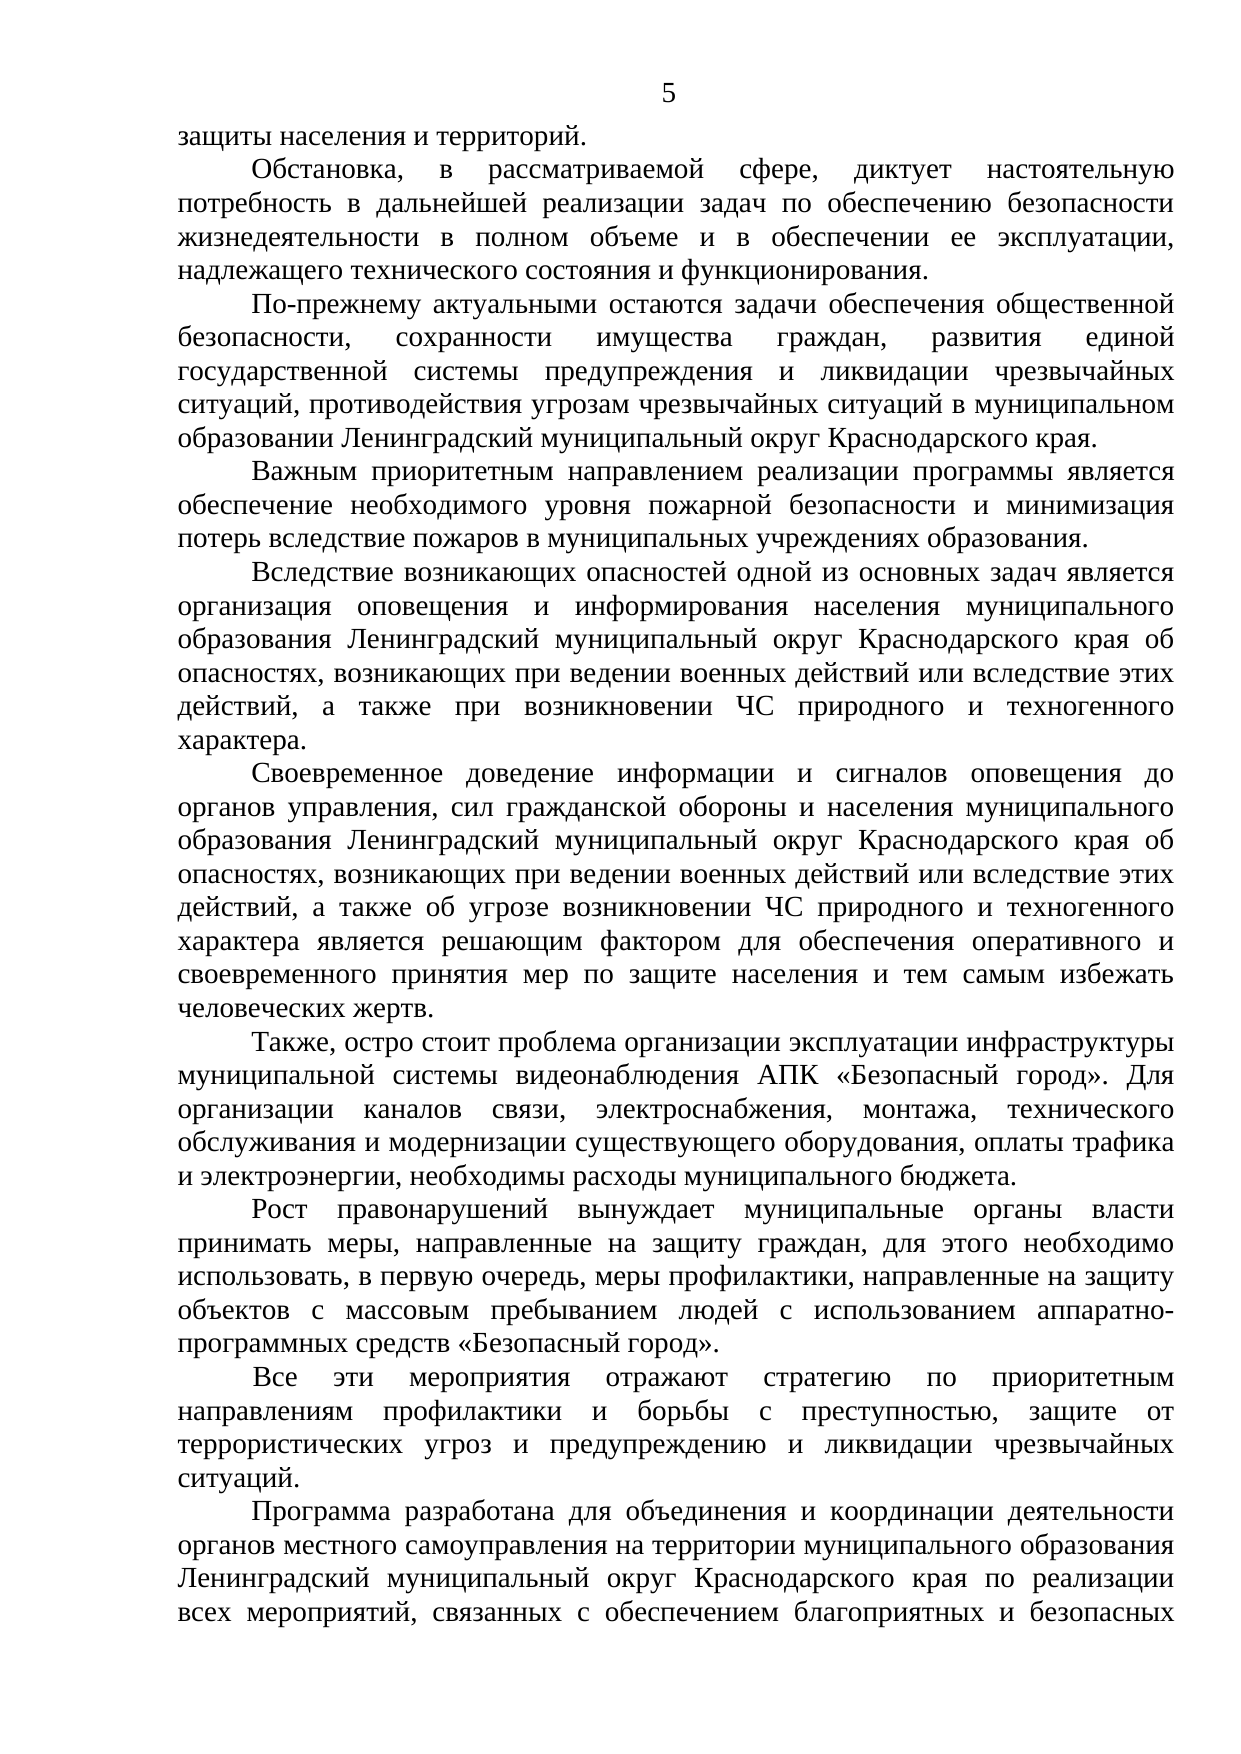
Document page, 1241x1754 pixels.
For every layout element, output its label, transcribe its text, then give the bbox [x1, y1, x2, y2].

text Важным приоритетным направлением реализации программы является обеспечение необходимого уровня пожарной безопасности и минимизация потерь вследствие пожаров в муниципальных учреждениях образования. [177, 453, 1175, 554]
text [177, 118, 1175, 152]
text Все эти мероприятия отражают стратегию по приоритетным направлениям профилактики и борьбы с преступностью, защите от террористических угроз и предупреждению и ликвидации чрезвычайных ситуаций. [177, 1359, 1175, 1493]
text Обстановка, в рассматриваемой сфере, диктует настоятельную потребность в дальнейшей реализации задач по обеспечению безопасности жизнедеятельности в полном объеме и в обеспечении ее эксплуатации, надлежащего технического состояния и функционирования. [177, 152, 1175, 286]
text По-прежнему актуальными остаются задачи обеспечения общественной безопасности, сохранности имущества граждан, развития единой государственной системы предупреждения и ликвидации чрезвычайных ситуаций, противодействия угрозам чрезвычайных ситуаций в муниципальном образовании Ленинградский муниципальный округ Краснодарского края. [177, 286, 1175, 453]
text Вследствие возникающих опасностей одной из основных задач является организация оповещения и информирования населения муниципального образования Ленинградский муниципальный округ Краснодарского края об опасностях, возникающих при ведении военных действий или вследствие этих действий, а также при возникновении ЧС природного и техногенного характера. [177, 554, 1175, 755]
text Также, остро стоит проблема организации эксплуатации инфраструктуры муниципальной системы видеонаблюдения АПК «Безопасный город». Для организации каналов связи, электроснабжения, монтажа, технического обслуживания и модернизации существующего оборудования, оплаты трафика и электроэнергии, необходимы расходы муниципального бюджета. [177, 1024, 1175, 1191]
text Своевременное доведение информации и сигналов оповещения до органов управления, сил гражданской обороны и населения муниципального образования Ленинградский муниципальный округ Краснодарского края об опасностях, возникающих при ведении военных действий или вследствие этих действий, а также об угрозе возникновении ЧС природного и техногенного характера является решающим фактором для обеспечения оперативного и своевременного принятия мер по защите населения и тем самым избежать человеческих жертв. [177, 755, 1175, 1024]
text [177, 1493, 1175, 1627]
text Рост правонарушений вынуждает муниципальные органы власти принимать меры, направленные на защиту граждан, для этого необходимо использовать, в первую очередь, меры профилактики, направленные на защиту объектов с массовым пребыванием людей с использованием аппаратно-программных средств «Безопасный город». [177, 1191, 1175, 1359]
